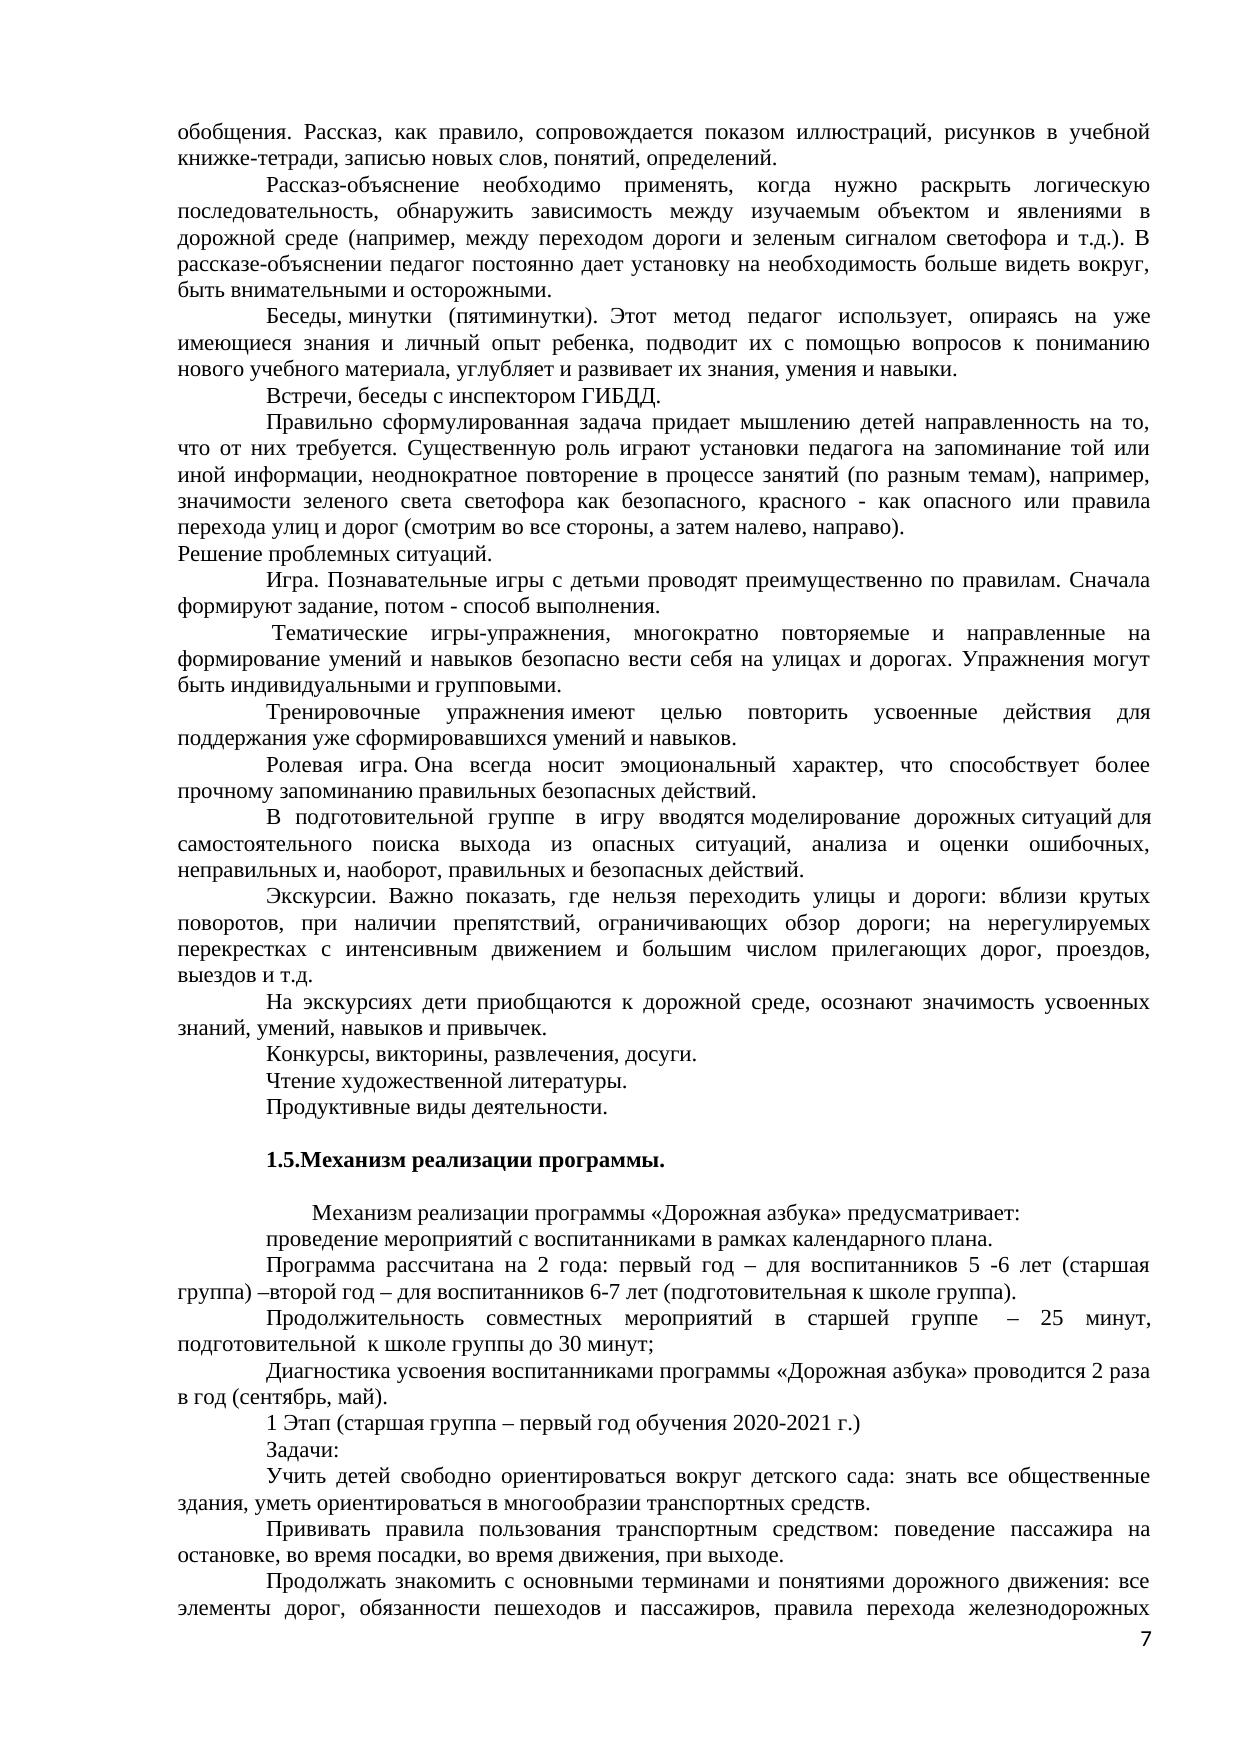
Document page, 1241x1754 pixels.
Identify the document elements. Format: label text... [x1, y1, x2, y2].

text Рассказ-объяснение необходимо применять, когда нужно раскрыть логическую последовательность, обнаружить зависимость между изучаемым объектом и явлениями в дорожной среде (например, между переходом дороги и зеленым сигналом светофора и т.д.). В рассказе-объяснении педагог постоянно дает установку на необходимость больше видеть вокруг, быть внимательными и осторожными. [177, 171, 1152, 303]
text Игра. Познавательные игры с детьми проводят преимущественно по правилам. Сначала формируют задание, потом - способ выполнения. [177, 566, 1152, 619]
text Механизм реализации программы «Дорожная азбука» предусматривает: [177, 1199, 1152, 1225]
text Продолжительность совместных мероприятий в старшей группе – 25 минут, подготовительной к школе группы до 30 минут; [177, 1304, 1152, 1357]
text Прививать правила пользования транспортным средством: поведение пассажира на остановке, во время посадки, во время движения, при выходе. [177, 1515, 1152, 1568]
text проведение мероприятий с воспитанниками в рамках календарного плана. [177, 1225, 1152, 1251]
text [177, 1568, 1152, 1620]
text В подготовительной группе в игру вводятся моделирование дорожных ситуаций для самостоятельного поиска выхода из опасных ситуаций, анализа и оценки ошибочных, неправильных и, наоборот, правильных и безопасных действий. [177, 803, 1152, 882]
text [177, 118, 1152, 171]
text Продуктивные виды деятельности. [177, 1093, 1152, 1119]
text Встречи, беседы с инспектором ГИБДД. [177, 382, 1152, 408]
text 1 Этап (старшая группа – первый год обучения 2020-2021 г.) [177, 1409, 1152, 1436]
text Учить детей свободно ориентироваться вокруг детского сада: знать все общественные здания, уметь ориентироваться в многообразии транспортных средств. [177, 1462, 1152, 1515]
text Экскурсии. Важно показать, где нельзя переходить улицы и дороги: вблизи крутых поворотов, при наличии препятствий, ограничивающих обзор дороги; на нерегулируемых перекрестках с интенсивным движением и большим числом прилегающих дорог, проездов, выездов и т.д. [177, 882, 1152, 988]
text Тренировочные упражнения имеют целью повторить усвоенные действия для поддержания уже сформировавшихся умений и навыков. [177, 698, 1152, 751]
text Диагностика усвоения воспитанниками программы «Дорожная азбука» проводится 2 раза в год (сентябрь, май). [177, 1357, 1152, 1409]
text Ролевая игра. Она всегда носит эмоциональный характер, что способствует более прочному запоминанию правильных безопасных действий. [177, 751, 1152, 803]
text Задачи: [177, 1436, 1152, 1462]
text Программа рассчитана на 2 года: первый год – для воспитанников 5 -6 лет (старшая группа) –второй год – для воспитанников 6-7 лет (подготовительная к школе группа). [177, 1251, 1152, 1304]
text 1.5.Механизм реализации программы. [177, 1146, 1152, 1172]
text Беседы, минутки (пятиминутки). Этот метод педагог использует, опираясь на уже имеющиеся знания и личный опыт ребенка, подводит их с помощью вопросов к пониманию нового учебного материала, углубляет и развивает их знания, умения и навыки. [177, 303, 1152, 382]
text Чтение художественной литературы. [177, 1067, 1152, 1093]
text Тематические игры-упражнения, многократно повторяемые и направленные на формирование умений и навыков безопасно вести себя на улицах и дорогах. Упражнения могут быть индивидуальными и групповыми. [177, 619, 1152, 698]
text Конкурсы, викторины, развлечения, досуги. [177, 1041, 1152, 1067]
text На экскурсиях дети приобщаются к дорожной среде, осознают значимость усвоенных знаний, умений, навыков и привычек. [177, 988, 1152, 1041]
text Правильно сформулированная задача придает мышлению детей направленность на то, что от них требуется. Существенную роль играют установки педагога на запоминание той или иной информации, неоднократное повторение в процессе занятий (по разным темам), например, значимости зеленого света светофора как безопасного, красного - как опасного или правила перехода улиц и дорог (смотрим во все стороны, а затем налево, направо). Решение проблемных ситуаций. [177, 408, 1152, 566]
